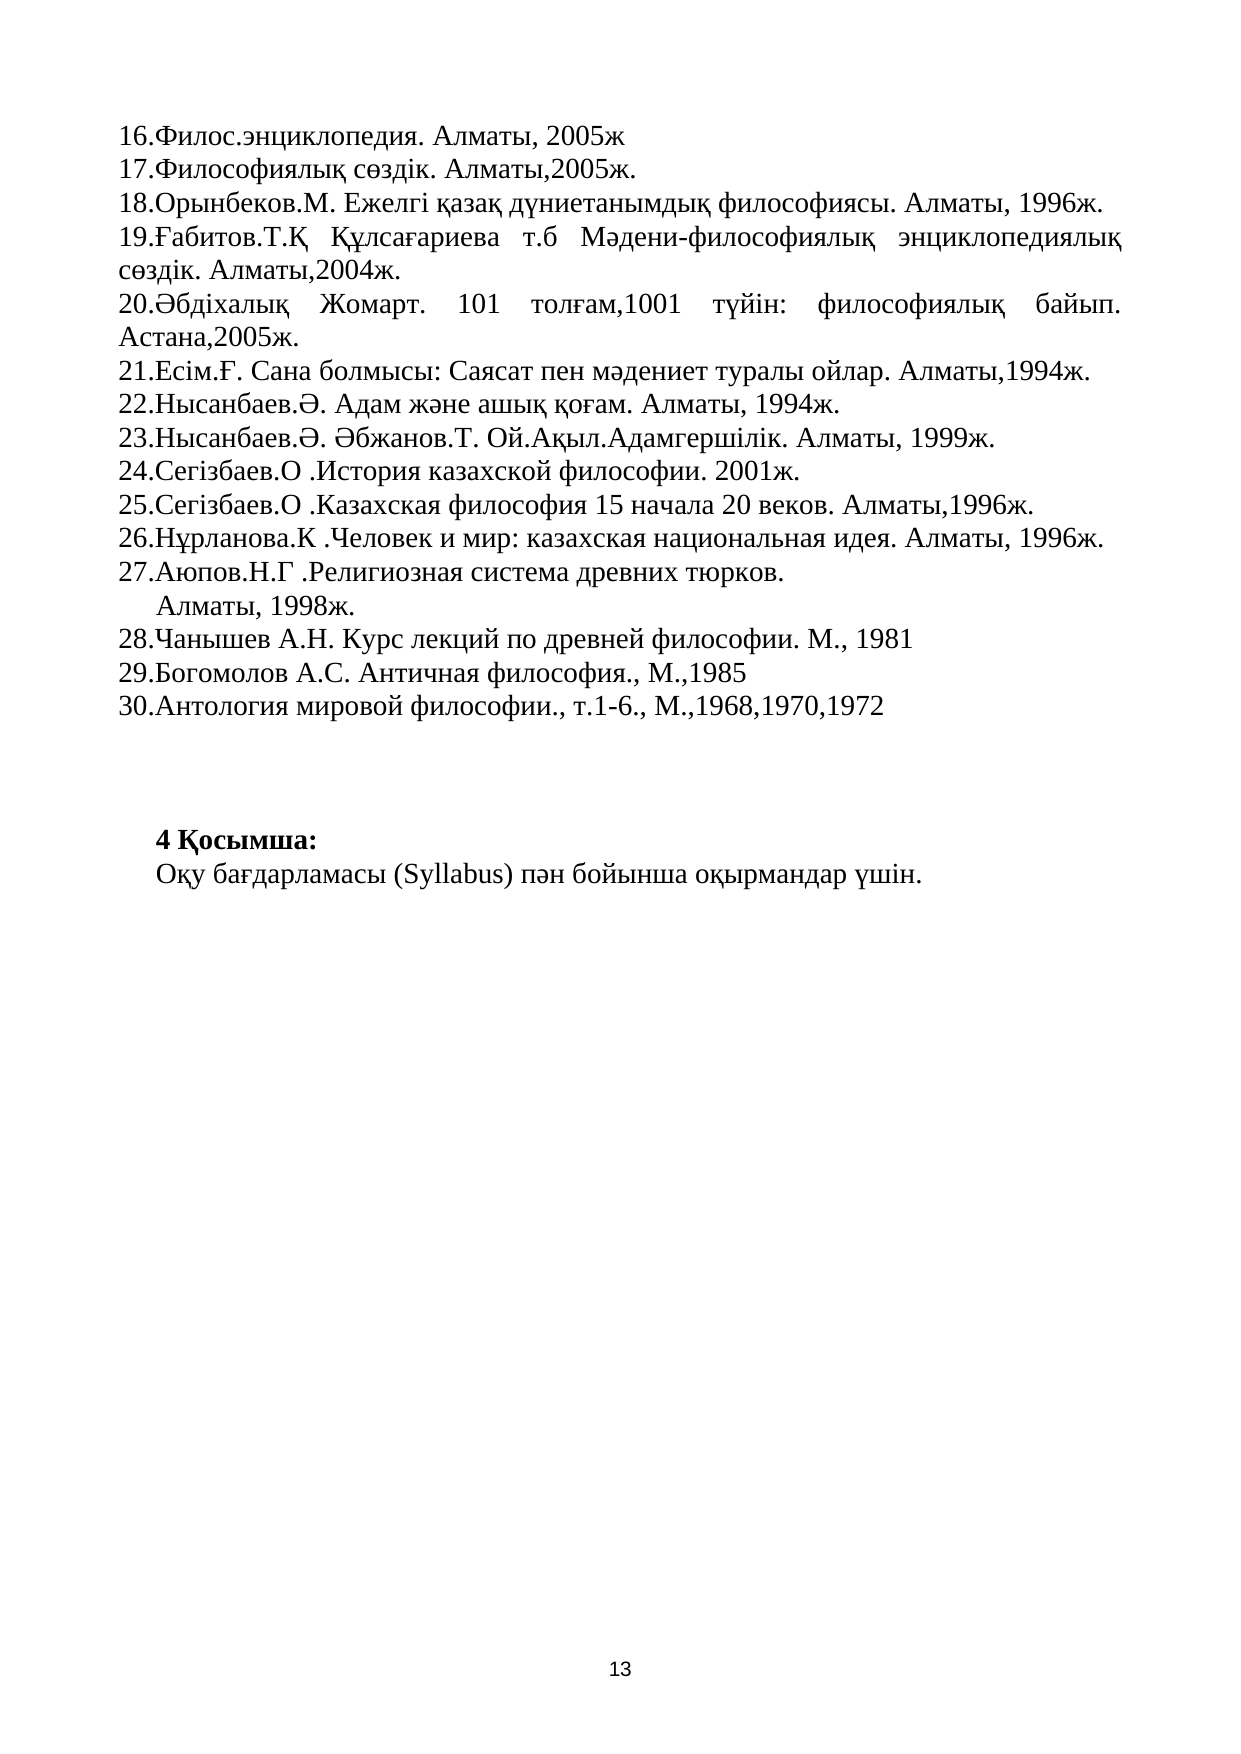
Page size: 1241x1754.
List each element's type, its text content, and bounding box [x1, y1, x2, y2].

text 30.Антология мировой философии., т.1-6., М.,1968,1970,1972 [118, 688, 1122, 722]
title 16.Филос.энциклопедия. Алматы, 2005ж [118, 118, 1122, 152]
title 26.Нұрланова.К .Человек и мир: казахская национальная идея. Алматы, 1996ж. [118, 521, 1122, 554]
text 4 Қосымша: [156, 822, 1122, 856]
title 17.Философиялық сөздік. Алматы,2005ж. [118, 152, 1122, 185]
title 18.Орынбеков.М. Ежелгі қазақ дүниетанымдық философиясы. Алматы, 1996ж. [118, 185, 1122, 219]
title Алматы, 1998ж. [156, 588, 1122, 621]
title 19.Ғабитов.Т.Қ Құлсағариева т.б Мәдени-философиялық энциклопедиялық сөздік. Алматы,2004ж. [118, 219, 1122, 286]
title 21.Есім.Ғ. Сана болмысы: Саясат пен мәдениет туралы ойлар. Алматы,1994ж. [118, 353, 1122, 386]
title 25.Сегізбаев.О .Казахская философия 15 начала 20 веков. Алматы,1996ж. [118, 487, 1122, 521]
title 29.Богомолов А.С. Античная философия., М.,1985 [118, 655, 1122, 688]
title 22.Нысанбаев.Ә. Адам және ашық қоғам. Алматы, 1994ж. [118, 386, 1122, 420]
title 23.Нысанбаев.Ә. Әбжанов.Т. Ой.Ақыл.Адамгершілік. Алматы, 1999ж. [118, 420, 1122, 453]
title 28.Чанышев А.Н. Курс лекций по древней философии. М., 1981 [118, 621, 1122, 655]
text Оқу бағдарламасы (Syllabus) пән бойынша оқырмандар үшін. [156, 856, 1122, 889]
title 20.Әбдіхалық Жомарт. 101 толғам,1001 түйін: философиялық байып. Астана,2005ж. [118, 286, 1122, 353]
title 24.Сегізбаев.О .История казахской философии. 2001ж. [118, 453, 1122, 487]
title 27.Аюпов.Н.Г .Религиозная система древних тюрков. [118, 554, 1122, 588]
